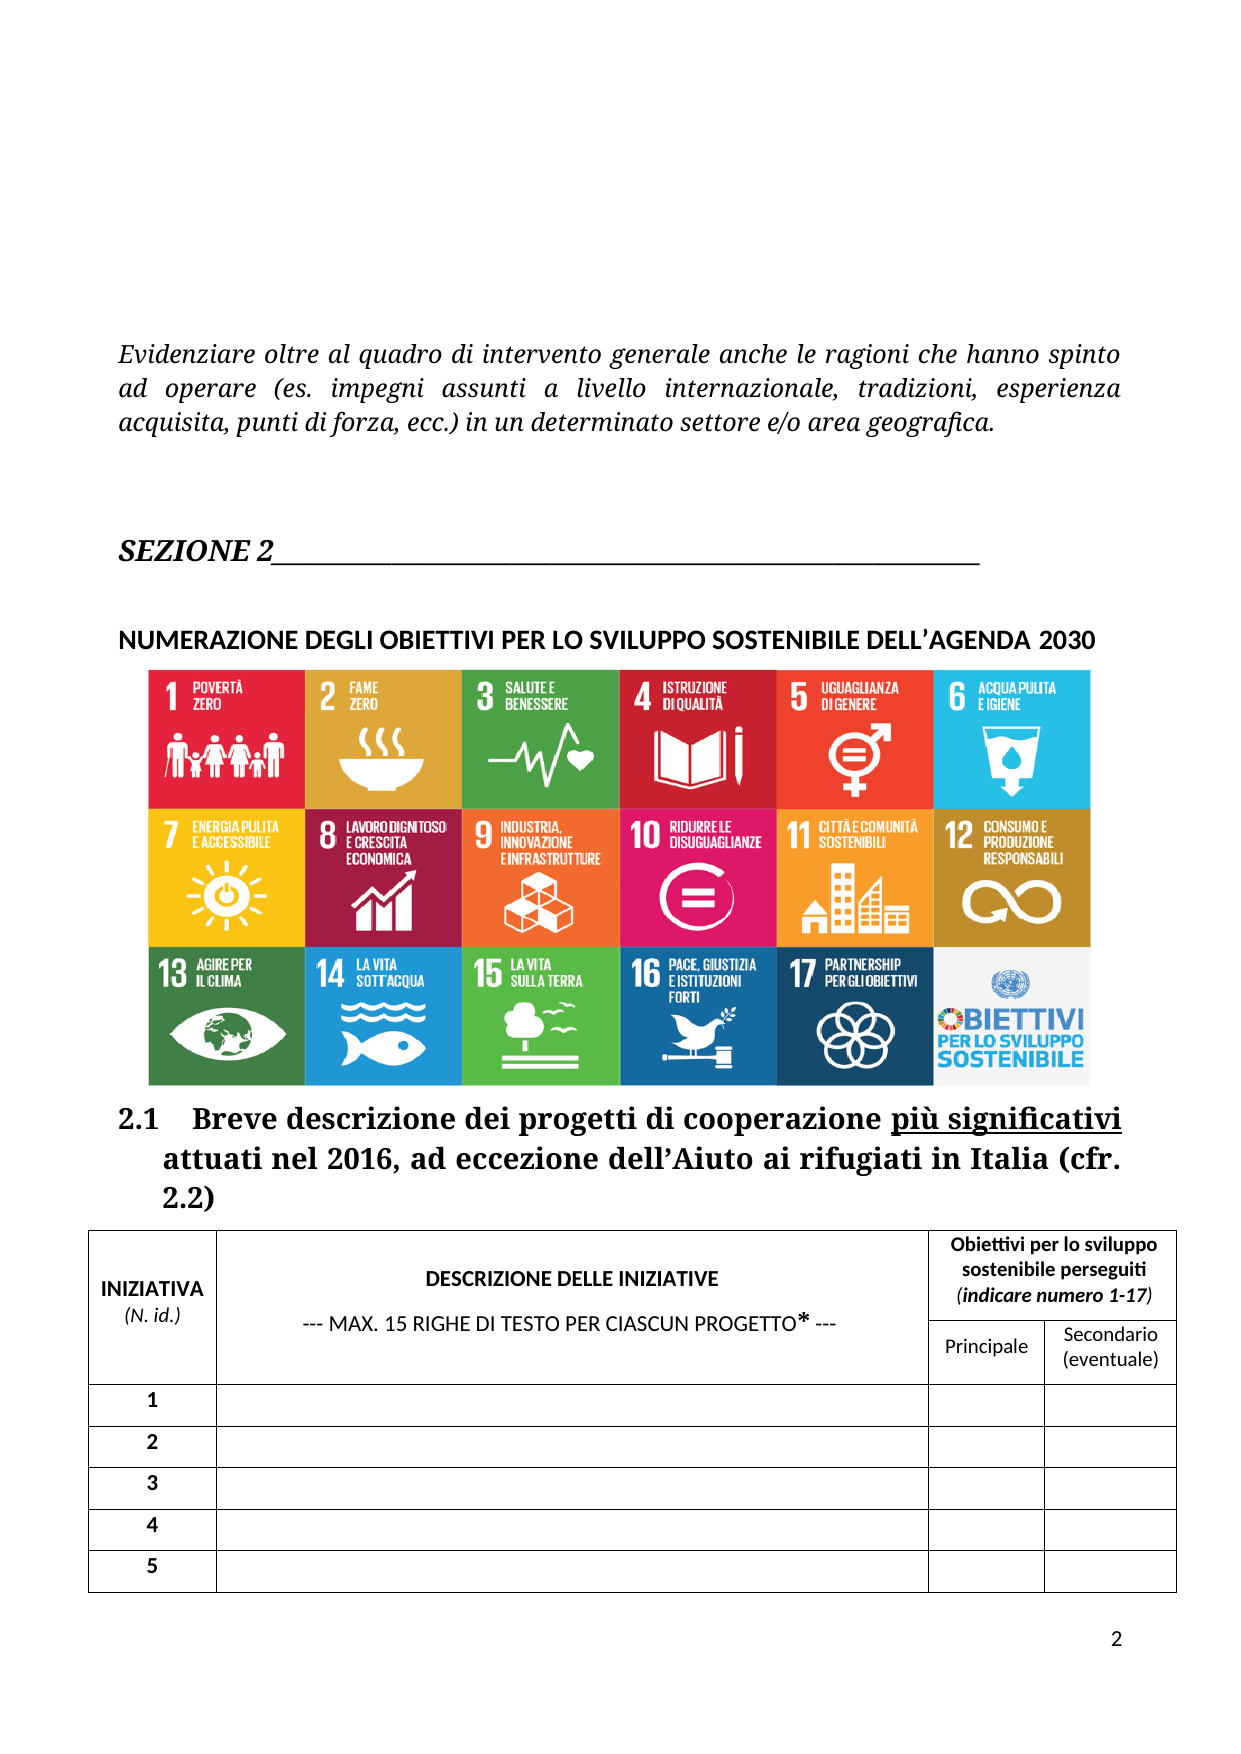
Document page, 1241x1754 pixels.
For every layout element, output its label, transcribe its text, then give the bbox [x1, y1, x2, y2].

table_cell 2 [89, 1427, 216, 1467]
table_cell [1045, 1427, 1176, 1467]
table_cell 1 [89, 1385, 216, 1426]
table_cell [217, 1510, 928, 1550]
picture [144, 669, 1096, 1086]
table_cell [1045, 1468, 1176, 1509]
table_cell [929, 1551, 1044, 1592]
table_cell [217, 1385, 928, 1426]
table_cell [217, 1427, 928, 1467]
text NUMERAZIONE DEGLI OBIETTIVI PER LO SVILUPPO SOSTENIBILE DELL’AGENDA 2030 [118, 622, 1122, 657]
text 2.1 Breve descrizione dei progetti di cooperazione più significativi attuati nel 2016, ad eccezione dell’Aiuto ai rifugiati in Italia (cfr. 2.2) [118, 1098, 1122, 1217]
table_cell 3 [89, 1468, 216, 1509]
table_header Obiettivi per lo sviluppo sostenibile perseguiti (indicare numero 1-17) [929, 1231, 1176, 1320]
table_cell [929, 1427, 1044, 1467]
text SEZIONE 2_____________________________________________________ [118, 530, 1122, 570]
table_cell [1045, 1385, 1176, 1426]
table_cell 4 [89, 1510, 216, 1550]
table_cell 5 [89, 1551, 216, 1592]
table_cell [929, 1468, 1044, 1509]
table_cell Secondario (eventuale) [1045, 1321, 1176, 1384]
table_cell Principale [929, 1321, 1044, 1384]
table_header INIZIATIVA (N. id.) [89, 1231, 216, 1384]
text Evidenziare oltre al quadro di intervento generale anche le ragioni che hanno spinto ad operare (es. impegni assunti a livello internazionale, tradizioni, esperienza acquisita, punti di forza, ecc.) in un determinato settore e/o area geografica. [118, 336, 1122, 438]
table_cell [929, 1510, 1044, 1550]
table_cell [1045, 1551, 1176, 1592]
table_cell [217, 1468, 928, 1509]
table_header DESCRIZIONE DELLE INIZIATIVE --- MAX. 15 RIGHE DI TESTO PER CIASCUN PROGETTO* --- [217, 1231, 928, 1384]
table_cell [1045, 1510, 1176, 1550]
table_cell [929, 1385, 1044, 1426]
table_cell [217, 1551, 928, 1592]
